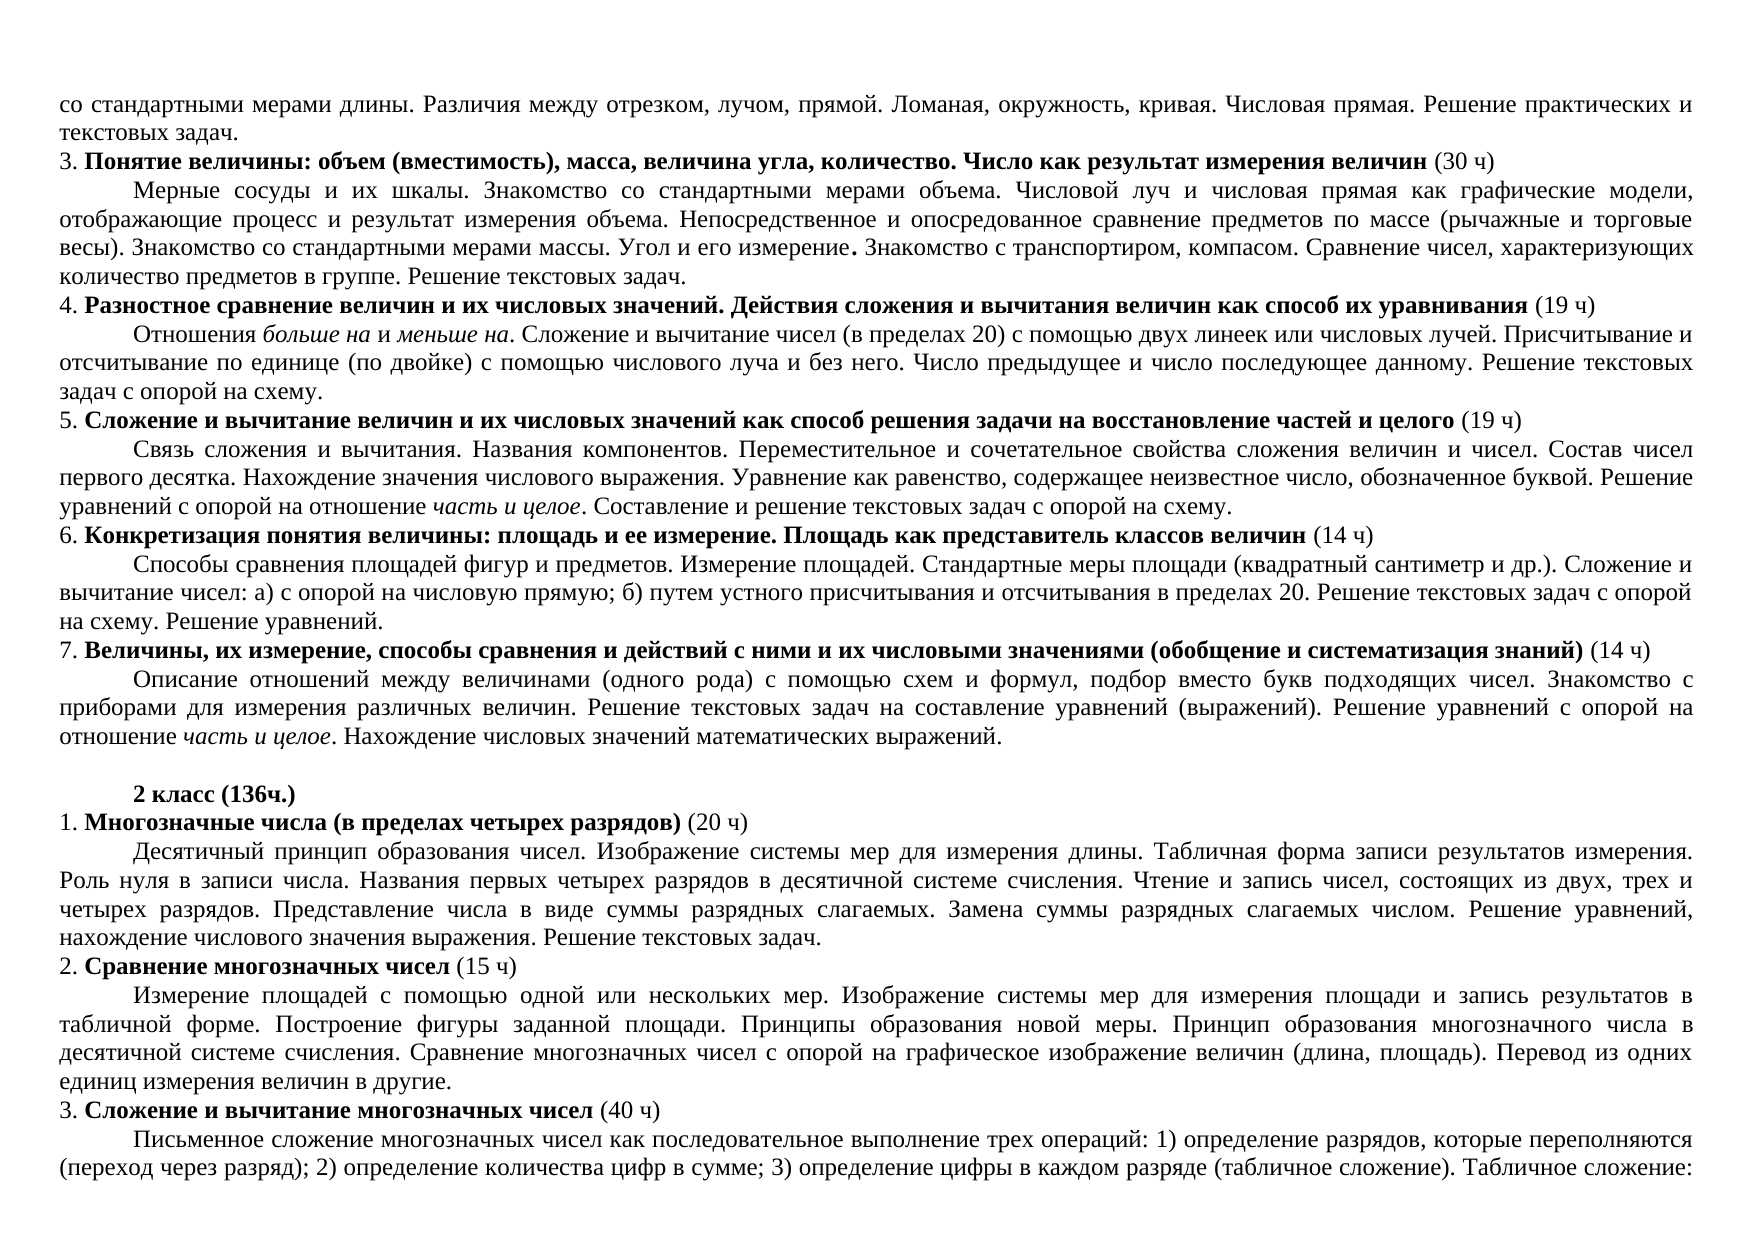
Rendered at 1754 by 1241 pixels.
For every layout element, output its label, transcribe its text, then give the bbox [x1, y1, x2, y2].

text Описание отношений между величинами (одного рода) с помощью схем и формул, подбор вместо букв подходящих чисел. Знакомство с приборами для измерения различных величин. Решение текстовых задач на составление уравнений (выражений). Решение уравнений с опорой на отношение часть и целое. Нахождение числовых значений математических выражений. [59, 664, 1695, 750]
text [59, 89, 1695, 146]
text 2. Сравнение многозначных чисел (15 ч) [59, 951, 1695, 980]
text Отношения больше на и меньше на. Сложение и вычитание чисел (в пределах 20) с помощью двух линеек или числовых лучей. Присчитывание и отсчитывание по единице (по двойке) с помощью числового луча и без него. Число предыдущее и число последующее данному. Решение текстовых задач с опорой на схему. [59, 319, 1695, 405]
text 2 класс (136ч.) [59, 779, 1695, 807]
text Способы сравнения площадей фигур и предметов. Измерение площадей. Стандартные меры площади (квадратный сантиметр и др.). Сложение и вычитание чисел: а) с опорой на числовую прямую; б) путем устного присчитывания и отсчитывания в пределах 20. Решение текстовых задач с опорой на схему. Решение уравнений. [59, 549, 1695, 635]
text Десятичный принцип образования чисел. Изображение системы мер для измерения длины. Табличная форма записи результатов измерения. Роль нуля в записи числа. Названия первых четырех разрядов в десятичной системе счисления. Чтение и запись чисел, состоящих из двух, трех и четырех разрядов. Представление числа в виде суммы разрядных слагаемых. Замена суммы разрядных слагаемых числом. Решение уравнений, нахождение числового значения выражения. Решение текстовых задач. [59, 836, 1695, 951]
text 6. Конкретизация понятия величины: площадь и ее измерение. Площадь как представитель классов величин (14 ч) [59, 520, 1695, 549]
text 5. Сложение и вычитание величин и их числовых значений как способ решения задачи на восстановление частей и целого (19 ч) [59, 405, 1695, 434]
text 3. Сложение и вычитание многозначных чисел (40 ч) [59, 1095, 1695, 1124]
text 3. Понятие величины: объем (вместимость), масса, величина угла, количество. Число как результат измерения величин (30 ч) [59, 146, 1695, 175]
text 7. Величины, их измерение, способы сравнения и действий с ними и их числовыми значениями (обобщение и систематизация знаний) (14 ч) [59, 635, 1695, 664]
text Измерение площадей с помощью одной или нескольких мер. Изображение системы мер для измерения площади и запись результатов в табличной форме. Построение фигуры заданной площади. Принципы образования новой меры. Принцип образования многозначного числа в десятичной системе счисления. Сравнение многозначных чисел с опорой на графическое изображение величин (длина, площадь). Перевод из одних единиц измерения величин в другие. [59, 980, 1695, 1095]
text Связь сложения и вычитания. Названия компонентов. Переместительное и сочетательное свойства сложения величин и чисел. Состав чисел первого десятка. Нахождение значения числового выражения. Уравнение как равенство, содержащее неизвестное число, обозначенное буквой. Решение уравнений с опорой на отношение часть и целое. Составление и решение текстовых задач с опорой на схему. [59, 434, 1695, 520]
text 1. Многозначные числа (в пределах четырех разрядов) (20 ч) [59, 807, 1695, 836]
text Мерные сосуды и их шкалы. Знакомство со стандартными мерами объема. Числовой луч и числовая прямая как графические модели, отображающие процесс и результат измерения объема. Непосредственное и опосредованное сравнение предметов по массе (рычажные и торговые весы). Знакомство со стандартными мерами массы. Угол и его измерение. Знакомство с транспортиром, компасом. Сравнение чисел, характеризующих количество предметов в группе. Решение текстовых задач. [59, 175, 1695, 290]
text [59, 1124, 1695, 1181]
text 4. Разностное сравнение величин и их числовых значений. Действия сложения и вычитания величин как способ их уравнивания (19 ч) [59, 290, 1695, 319]
